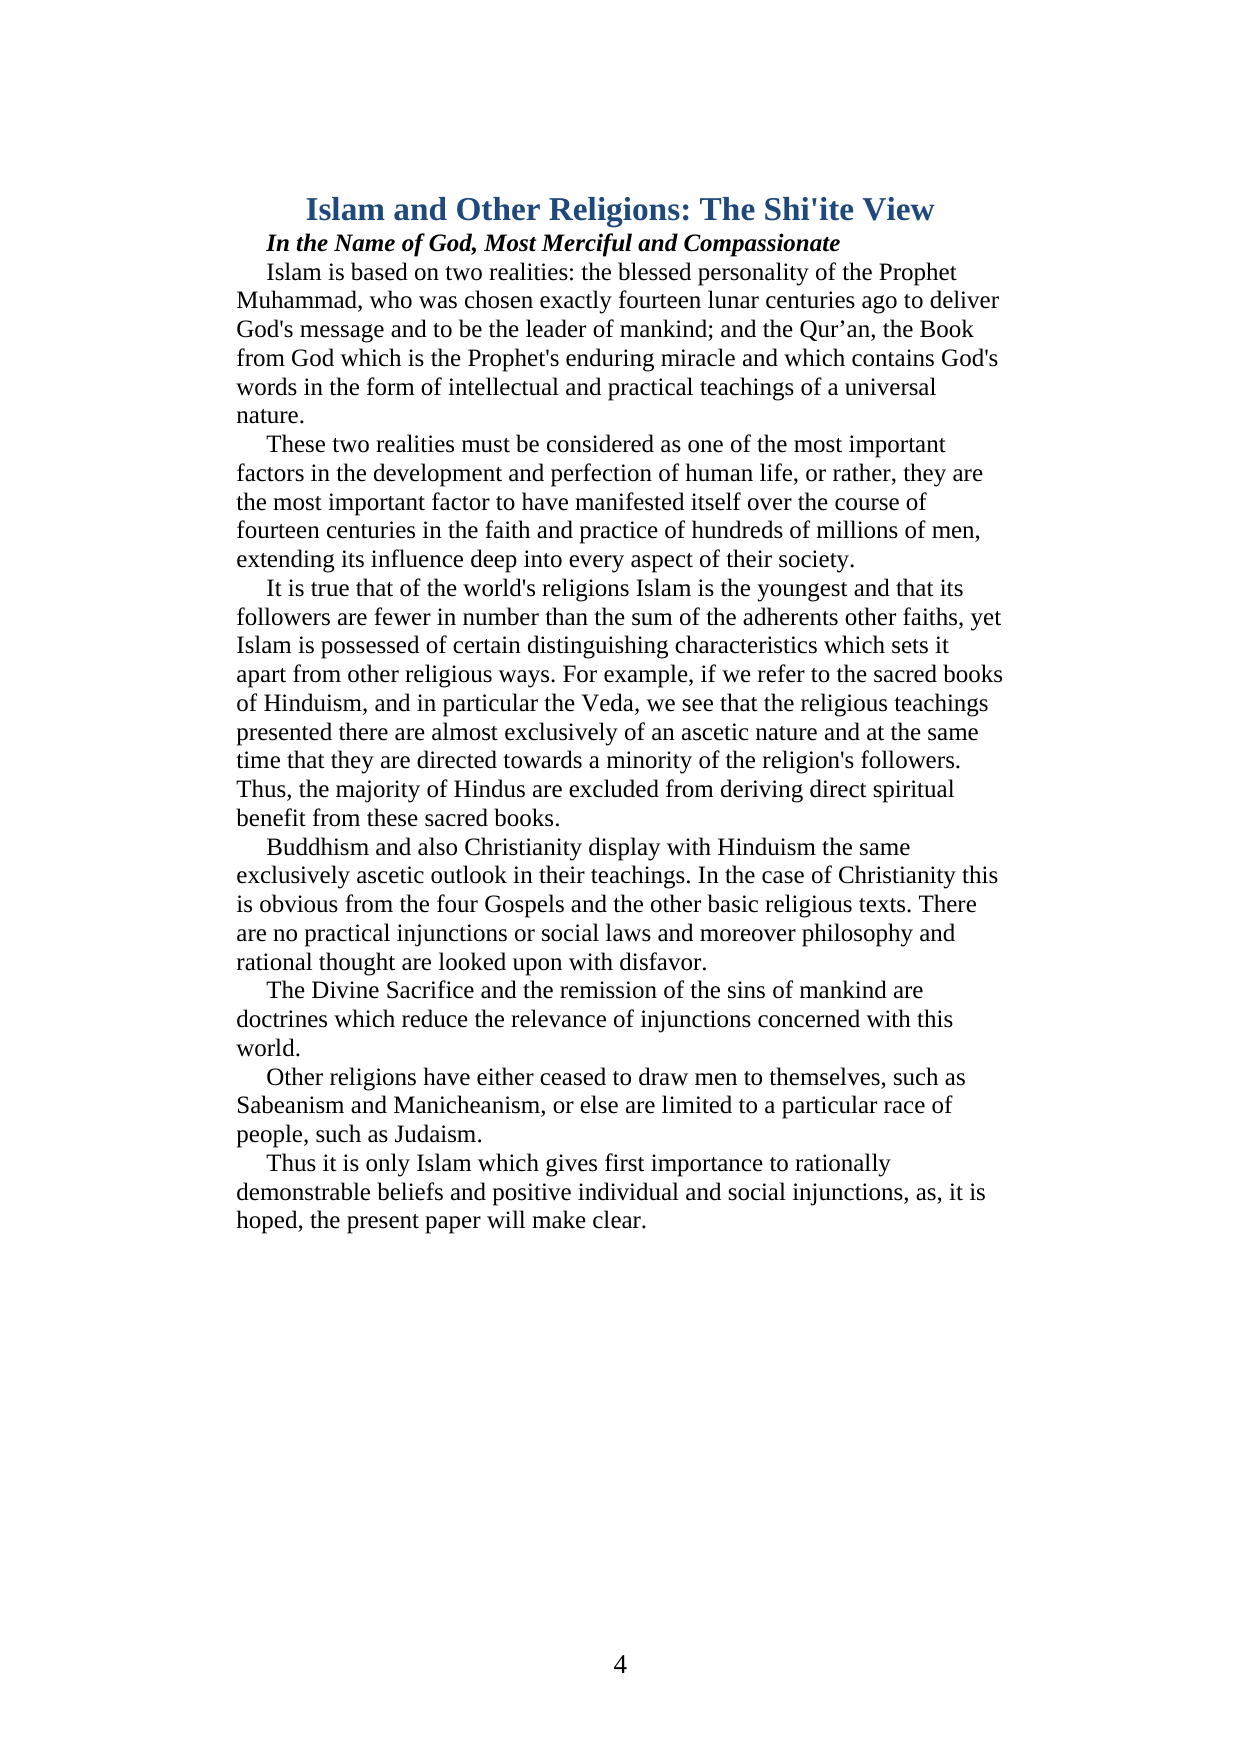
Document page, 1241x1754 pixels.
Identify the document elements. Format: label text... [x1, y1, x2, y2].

text In the Name of God, Most Merciful and Compassionate [236, 228, 1004, 257]
text These two realities must be considered as one of the most important factors in the development and perfection of human life, or rather, they are the most important factor to have manifested itself over the course of fourteen centuries in the faith and practice of hundreds of millions of men, extending its influence deep into every aspect of their society. [236, 429, 1004, 573]
text Other religions have either ceased to draw men to themselves, such as Sabeanism and Manicheanism, or else are limited to a particular race of people, such as Judaism. [236, 1062, 1004, 1148]
text Buddhism and also Christianity display with Hinduism the same exclusively ascetic outlook in their teachings. In the case of Christianity this is obvious from the four Gospels and the other basic religious texts. There are no practical injunctions or social laws and moreover philosophy and rational thought are looked upon with disfavor. [236, 832, 1004, 976]
text The Divine Sacrifice and the remission of the sins of mankind are doctrines which reduce the relevance of injunctions concerned with this world. [236, 976, 1004, 1062]
text Thus it is only Islam which gives first importance to rationally demonstrable beliefs and positive individual and social injunctions, as, it is hoped, the present paper will make clear. [236, 1148, 1004, 1234]
text Islam is based on two realities: the blessed personality of the Prophet Muhammad, who was chosen exactly fourteen lunar centuries ago to deliver God's message and to be the leader of mankind; and the Qur’an, the Book from God which is the Prophet's enduring miracle and which contains God's words in the form of intellectual and practical teachings of a universal nature. [236, 257, 1004, 429]
subtitle Islam and Other Religions: The Shi'ite View [236, 190, 1004, 228]
text It is true that of the world's religions Islam is the youngest and that its followers are fewer in number than the sum of the adherents other faiths, yet Islam is possessed of certain distinguishing characteristics which sets it apart from other religious ways. For example, if we refer to the sacred books of Hinduism, and in particular the Veda, we see that the religious teachings presented there are almost exclusively of an ascetic nature and at the same time that they are directed towards a minority of the religion's followers. Thus, the majority of Hindus are excluded from deriving direct spiritual benefit from these sacred books. [236, 573, 1004, 832]
